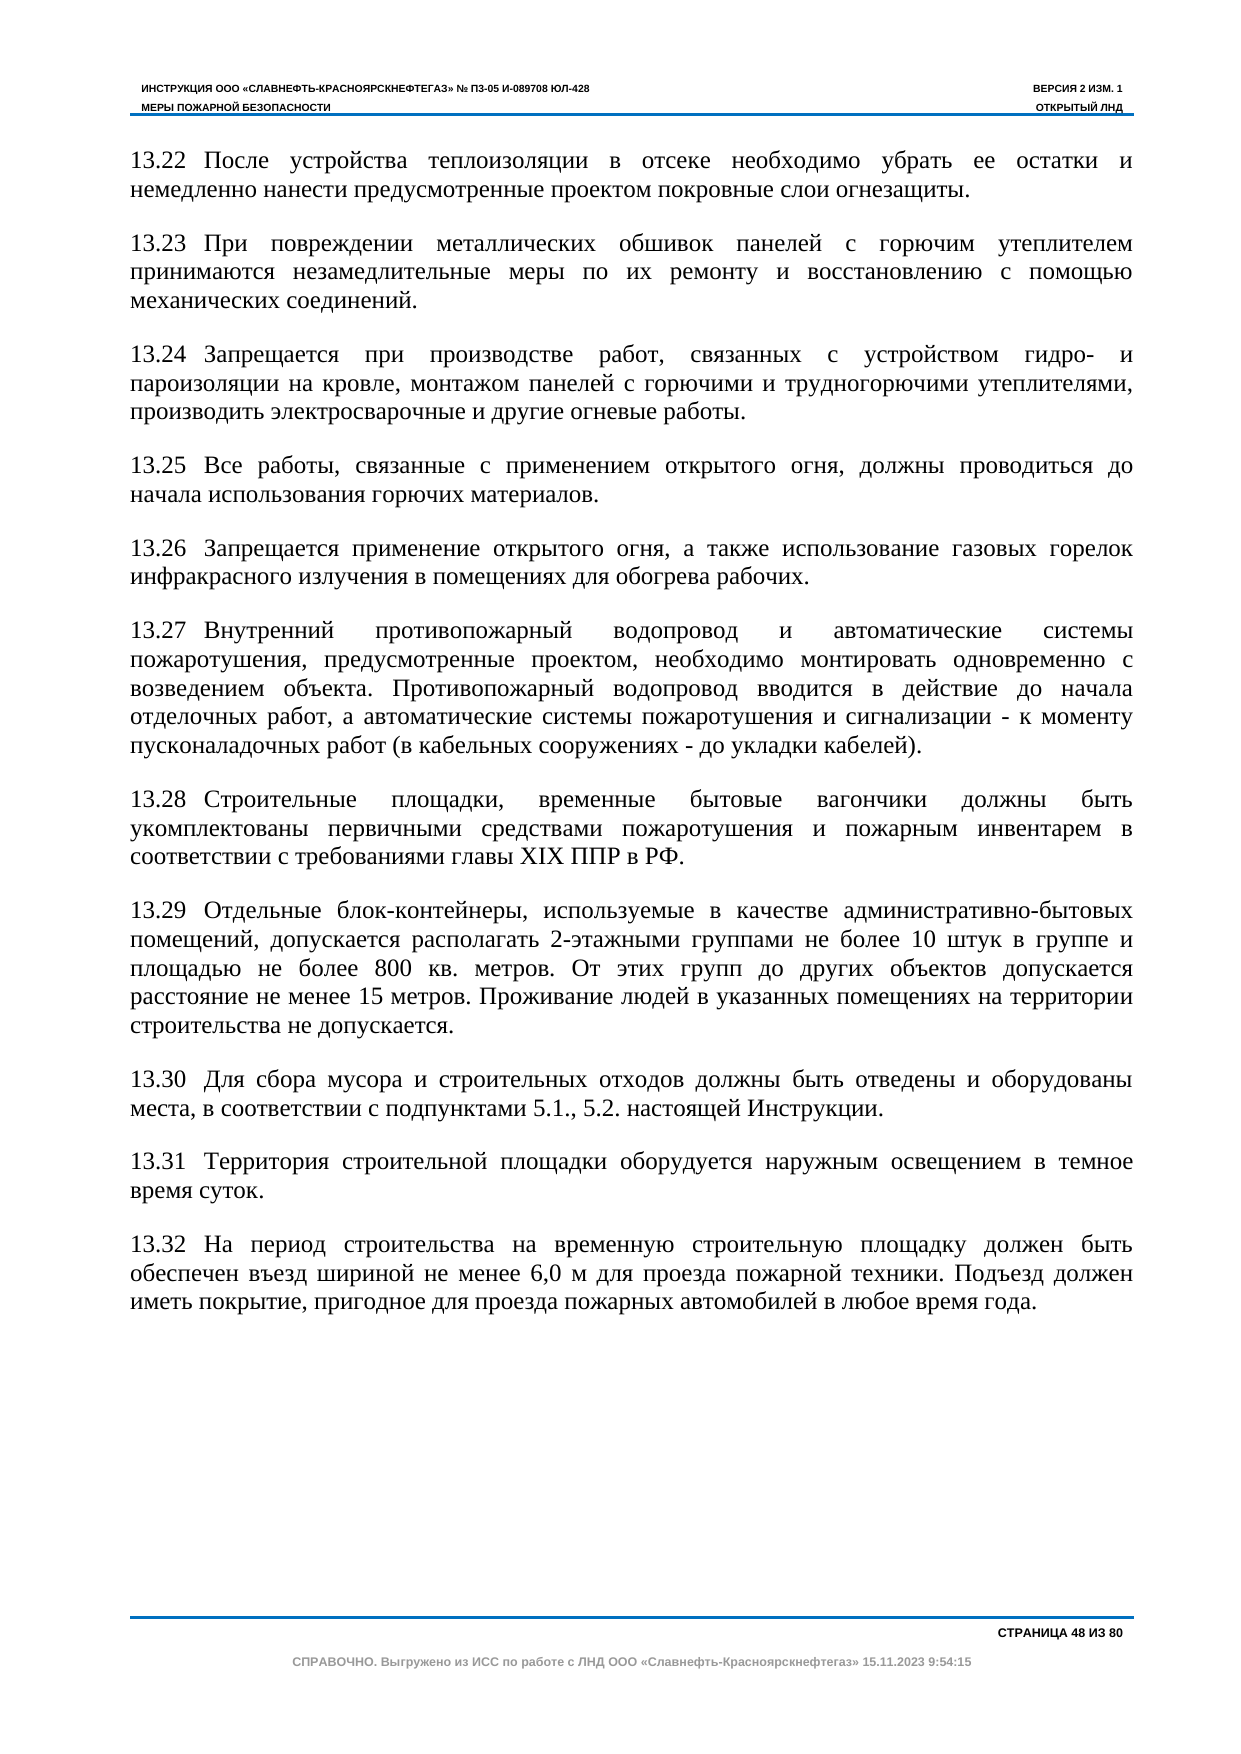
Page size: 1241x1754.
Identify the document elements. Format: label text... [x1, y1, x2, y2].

list Все работы, связанные с применением открытого огня, должны проводиться до начала использования горючих материалов. [130, 450, 1134, 508]
list На период строительства на временную строительную площадку должен быть обеспечен въезд шириной не менее 6,0 м для проезда пожарной техники. Подъезд должен иметь покрытие, пригодное для проезда пожарных автомобилей в любое время года. [130, 1229, 1134, 1315]
list Внутренний противопожарный водопровод и автоматические системы пожаротушения, предусмотренные проектом, необходимо монтировать одновременно с возведением объекта. Противопожарный водопровод вводится в действие до начала отделочных работ, а автоматические системы пожаротушения и сигнализации - к моменту пусконаладочных работ (в кабельных сооружениях - до укладки кабелей). [130, 615, 1134, 759]
list Территория строительной площадки оборудуется наружным освещением в темное время суток. [130, 1146, 1134, 1204]
list Запрещается применение открытого огня, а также использование газовых горелок инфракрасного излучения в помещениях для обогрева рабочих. [130, 533, 1134, 590]
list Строительные площадки, временные бытовые вагончики должны быть укомплектованы первичными средствами пожаротушения и пожарным инвентарем в соответствии с требованиями главы XIX ППР в РФ. [130, 784, 1134, 870]
list Для сбора мусора и строительных отходов должны быть отведены и оборудованы места, в соответствии с подпунктами 5.1., 5.2. настоящей Инструкции. [130, 1064, 1134, 1121]
list Отдельные блок-контейнеры, используемые в качестве административно-бытовых помещений, допускается располагать 2-этажными группами не более 10 штук в группе и площадью не более 800 кв. метров. От этих групп до других объектов допускается расстояние не менее 15 метров. Проживание людей в указанных помещениях на территории строительства не допускается. [130, 895, 1134, 1039]
list При повреждении металлических обшивок панелей с горючим утеплителем принимаются незамедлительные меры по их ремонту и восстановлению с помощью механических соединений. [130, 228, 1134, 314]
list Запрещается при производстве работ, связанных с устройством гидро- и пароизоляции на кровле, монтажом панелей с горючими и трудногорючими утеплителями, производить электросварочные и другие огневые работы. [130, 339, 1134, 425]
list После устройства теплоизоляции в отсеке необходимо убрать ее остатки и немедленно нанести предусмотренные проектом покровные слои огнезащиты. [130, 145, 1134, 203]
